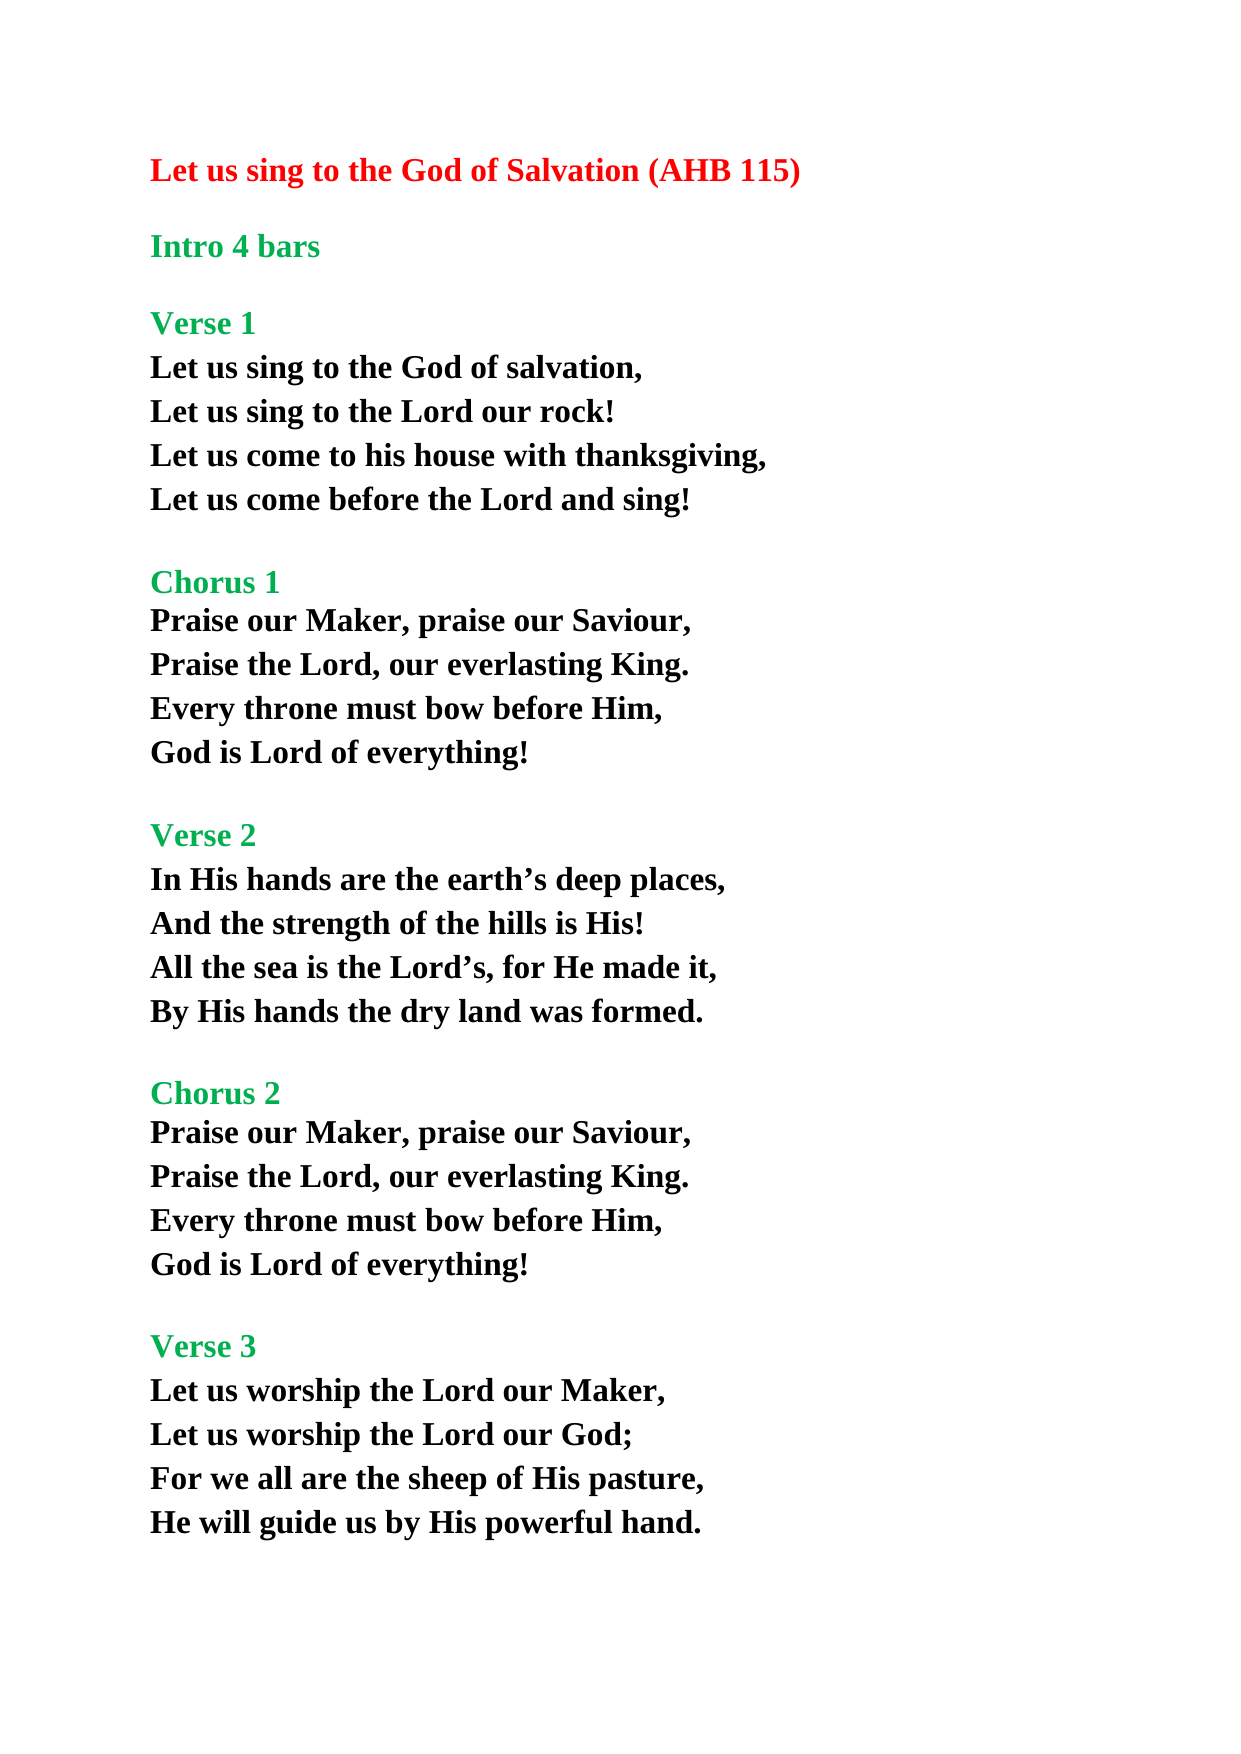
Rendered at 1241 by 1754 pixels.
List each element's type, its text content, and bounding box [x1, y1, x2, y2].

text Praise the Lord, our everlasting King. [150, 644, 1090, 683]
text He will guide us by His powerful hand. [150, 1503, 1090, 1541]
text Verse 1 [150, 303, 1124, 342]
text In His hands are the earth’s deep places, [150, 859, 1090, 897]
text All the sea is the Lord’s, for He made it, [150, 947, 1090, 985]
text And the strength of the hills is His! [150, 903, 1090, 941]
text Let us sing to the God of salvation, [150, 347, 1090, 386]
text For we all are the sheep of His pasture, [150, 1459, 1090, 1497]
text Verse 3 [150, 1326, 1124, 1365]
text Chorus 1 [150, 562, 1090, 600]
text Praise our Maker, praise our Saviour, [150, 600, 1090, 639]
text Praise the Lord, our everlasting King. [150, 1156, 1090, 1194]
text God is Lord of everything! [150, 1244, 1090, 1282]
text Let us come before the Lord and sing! [150, 479, 1090, 518]
text Let us sing to the Lord our rock! [150, 391, 1090, 430]
text Let us worship the Lord our God; [150, 1414, 1090, 1453]
text Let us worship the Lord our Maker, [150, 1371, 1090, 1409]
text Every throne must bow before Him, [150, 688, 1090, 727]
text Chorus 2 [150, 1073, 1090, 1112]
text Praise our Maker, praise our Saviour, [150, 1112, 1090, 1150]
text Verse 2 [150, 815, 1124, 853]
text God is Lord of everything! [150, 732, 1090, 771]
text Let us sing to the God of Salvation (AHB 115) [150, 150, 1090, 188]
text Let us come to his house with thanksgiving, [150, 436, 1090, 474]
text By His hands the dry land was formed. [150, 991, 1090, 1029]
text Every throne must bow before Him, [150, 1200, 1090, 1238]
text Intro 4 bars [150, 227, 1090, 265]
